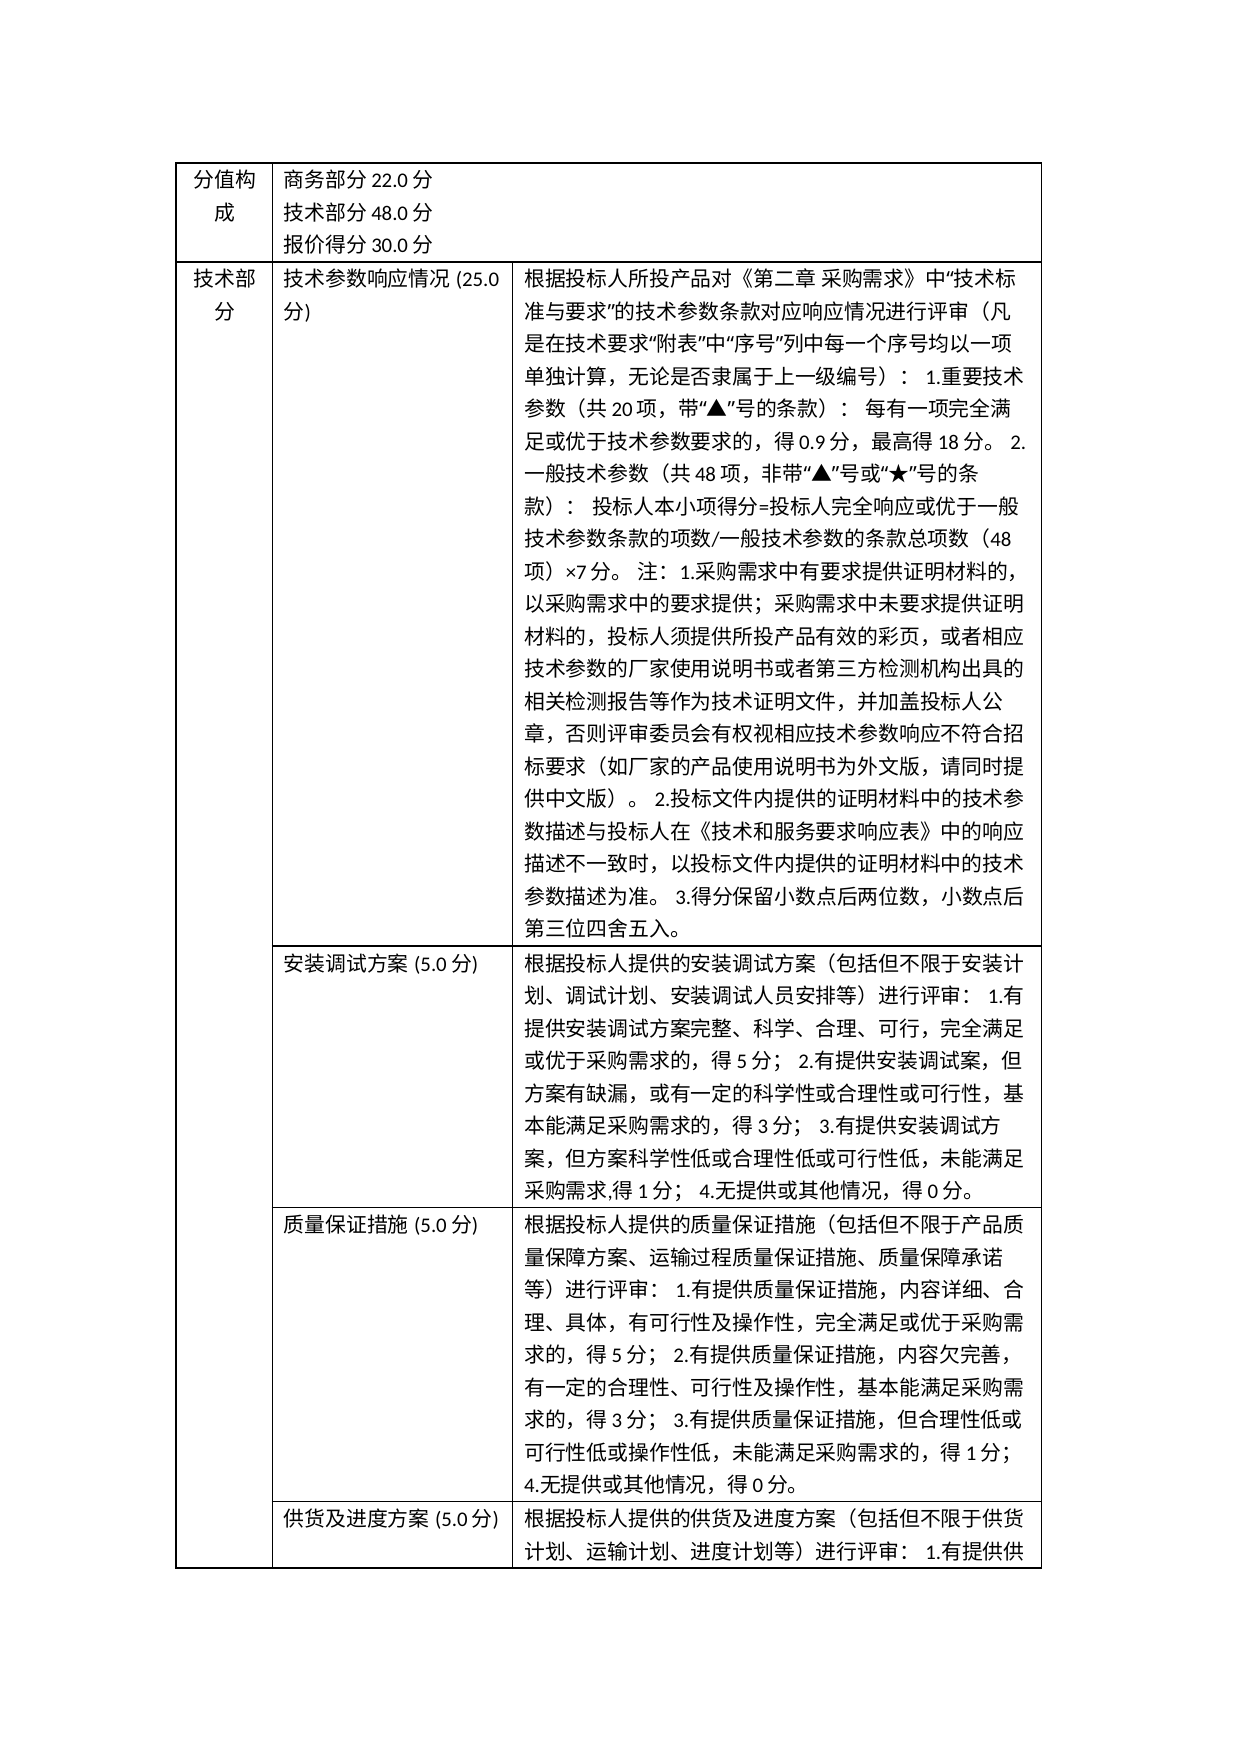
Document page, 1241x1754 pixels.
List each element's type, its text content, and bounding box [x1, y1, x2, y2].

table_cell 质量保证措施 (5.0分) [273, 1208, 512, 1501]
table_cell 商务部分22.0分 技术部分48.0分 报价得分30.0分 [273, 164, 1041, 261]
table_cell 技术部分 [177, 263, 272, 1567]
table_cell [513, 1502, 1041, 1567]
table_cell 供货及进度方案 (5.0分) [273, 1502, 512, 1567]
table_cell 技术参数响应情况 (25.0分) [273, 263, 512, 945]
table_cell 根据投标人提供的质量保证措施（包括但不限于产品质量保障方案、运输过程质量保证措施、质量保障承诺等）进行评审： 1.有提供质量保证措施，内容详细、合理、具体，有可行性及操作性，完全满足或优于采购需求的，得5分； 2.有提供质量保证措施，内容欠完善，有一定的合理性、可行性及操作性，基本能满足采购需求的，得3分； 3.有提供质量保证措施，但合理性低或可行性低或操作性低，未能满足采购需求的，得1分； 4.无提供或其他情况，得0分。 [513, 1208, 1041, 1501]
table_cell 安装调试方案 (5.0分) [273, 947, 512, 1207]
table_cell 根据投标人提供的安装调试方案（包括但不限于安装计划、调试计划、安装调试人员安排等）进行评审： 1.有提供安装调试方案完整、科学、合理、可行，完全满足或优于采购需求的，得5分； 2.有提供安装调试案，但方案有缺漏，或有一定的科学性或合理性或可行性，基本能满足采购需求的，得3分； 3.有提供安装调试方案，但方案科学性低或合理性低或可行性低，未能满足采购需求,得1分； 4.无提供或其他情况，得0分。 [513, 947, 1041, 1207]
table_cell 根据投标人所投产品对《第二章 采购需求》中“技术标准与要求”的技术参数条款对应响应情况进行评审（凡是在技术要求“附表”中“序号”列中每一个序号均以一项单独计算，无论是否隶属于上一级编号）： 1.重要技术参数（共20项，带“▲”号的条款）： 每有一项完全满足或优于技术参数要求的，得0.9分，最高得18分。 2.一般技术参数（共48项，非带“▲”号或“★”号的条款）： 投标人本小项得分=投标人完全响应或优于一般技术参数条款的项数/一般技术参数的条款总项数（48项）×7分。 注：1.采购需求中有要求提供证明材料的，以采购需求中的要求提供；采购需求中未要求提供证明材料的，投标人须提供所投产品有效的彩页，或者相应技术参数的厂家使用说明书或者第三方检测机构出具的相关检测报告等作为技术证明文件，并加盖投标人公章，否则评审委员会有权视相应技术参数响应不符合招标要求（如厂家的产品使用说明书为外文版，请同时提供中文版）。 2.投标文件内提供的证明材料中的技术参数描述与投标人在《技术和服务要求响应表》中的响应描述不一致时，以投标文件内提供的证明材料中的技术参数描述为准。 3.得分保留小数点后两位数，小数点后第三位四舍五入。 [513, 263, 1041, 945]
table_cell 分值构成 [177, 164, 272, 261]
